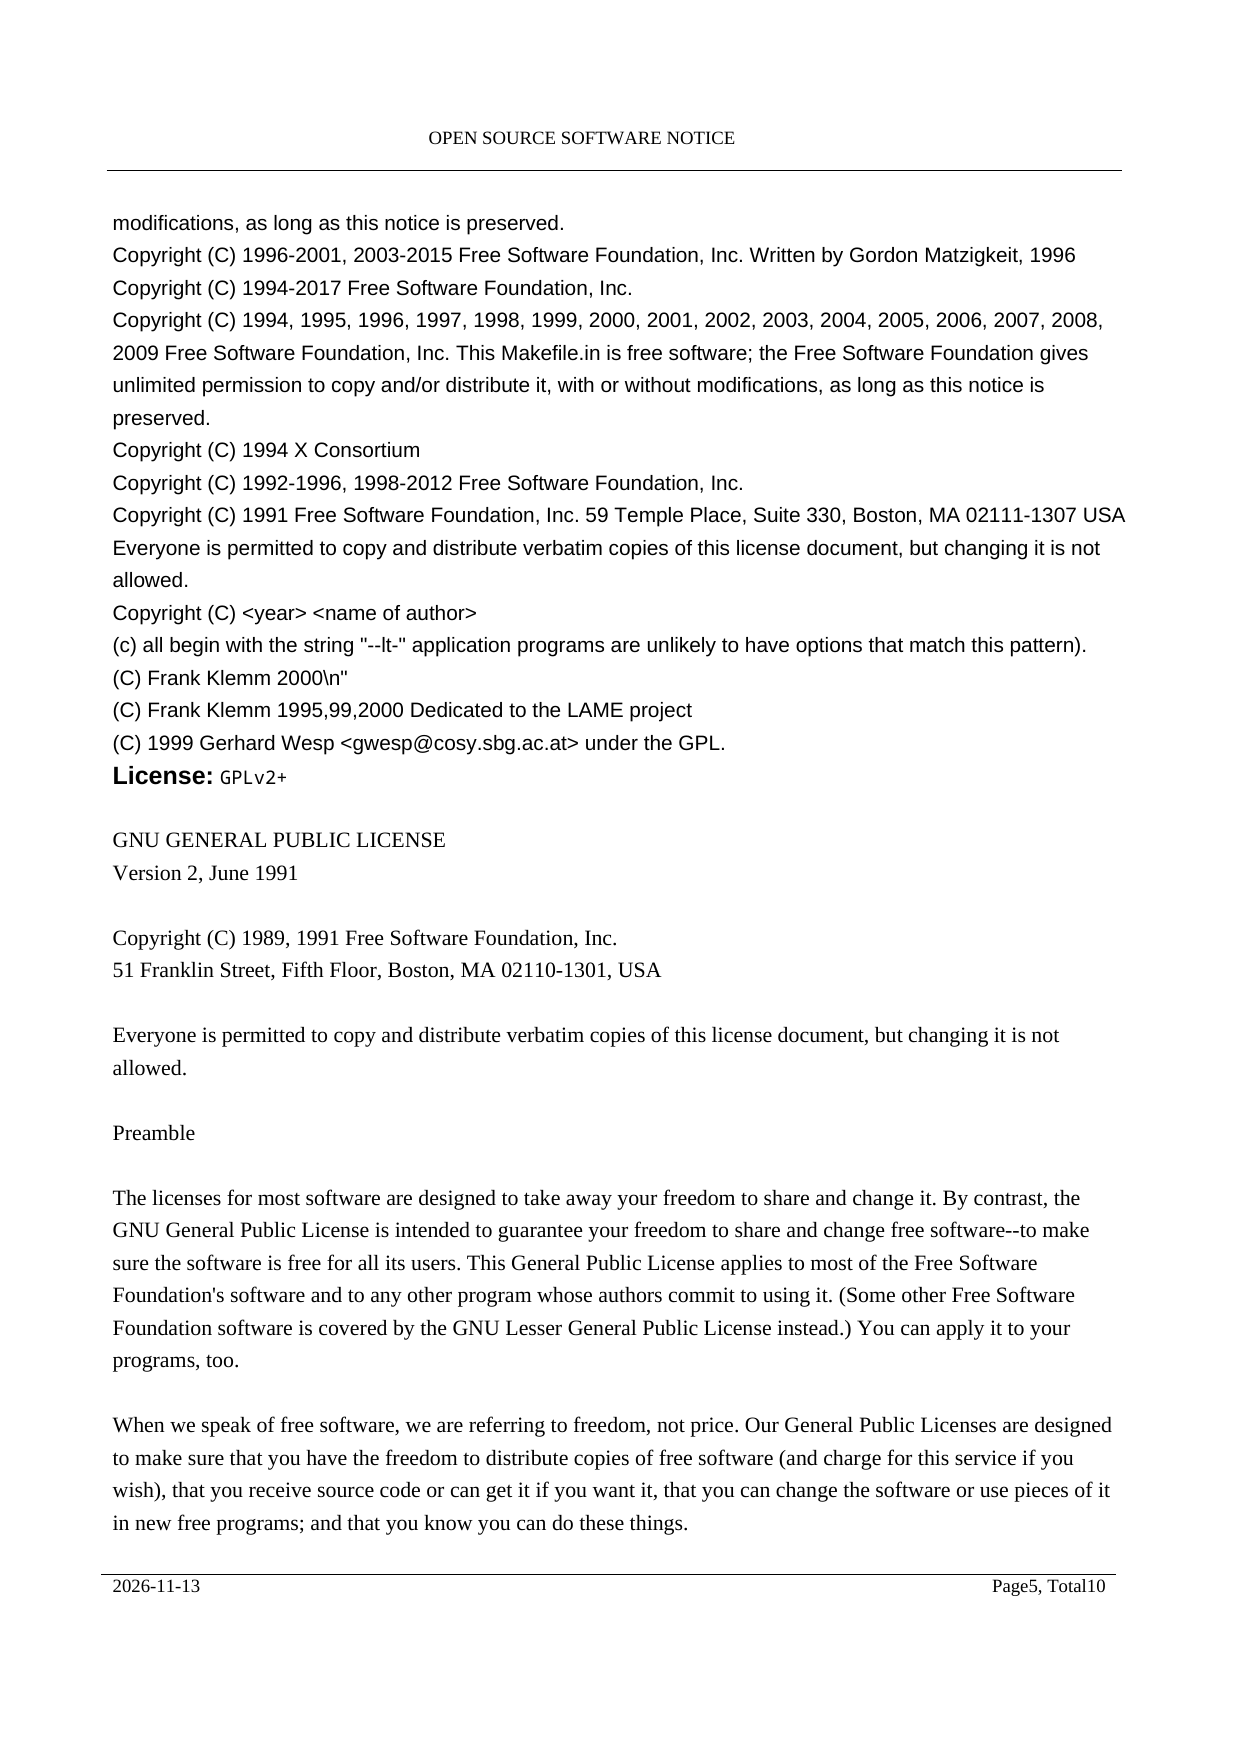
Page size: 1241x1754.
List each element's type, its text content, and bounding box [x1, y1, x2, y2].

text (C) Frank Klemm 1995,99,2000 Dedicated to the LAME project [112, 694, 1128, 726]
text Copyright (C) 1994 X Consortium [112, 434, 1128, 466]
text (C) 1999 Gerhard Wesp <gwesp@cosy.sbg.ac.at> under the GPL. [112, 726, 1128, 759]
text Copyright (C) <year> <name of author> [112, 596, 1128, 629]
text Copyright (C) 1992-1996, 1998-2012 Free Software Foundation, Inc. [112, 466, 1128, 499]
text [112, 759, 1128, 1539]
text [112, 206, 1128, 239]
text (C) Frank Klemm 2000\n" [112, 661, 1128, 694]
text Copyright (C) 1994, 1995, 1996, 1997, 1998, 1999, 2000, 2001, 2002, 2003, 2004, 2005, 2006, 2007, 2008, 2009 Free Software Foundation, Inc. This Makefile.in is free software; the Free Software Foundation gives unlimited permission to copy and/or distribute it, with or without modifications, as long as this notice is preserved. [112, 304, 1128, 434]
text Copyright (C) 1991 Free Software Foundation, Inc. 59 Temple Place, Suite 330, Boston, MA 02111-1307 USA Everyone is permitted to copy and distribute verbatim copies of this license document, but changing it is not allowed. [112, 499, 1128, 596]
text Copyright (C) 1996-2001, 2003-2015 Free Software Foundation, Inc. Written by Gordon Matzigkeit, 1996 [112, 239, 1128, 271]
text Copyright (C) 1994-2017 Free Software Foundation, Inc. [112, 271, 1128, 304]
text (c) all begin with the string "--lt-" application programs are unlikely to have options that match this pattern). [112, 629, 1128, 661]
